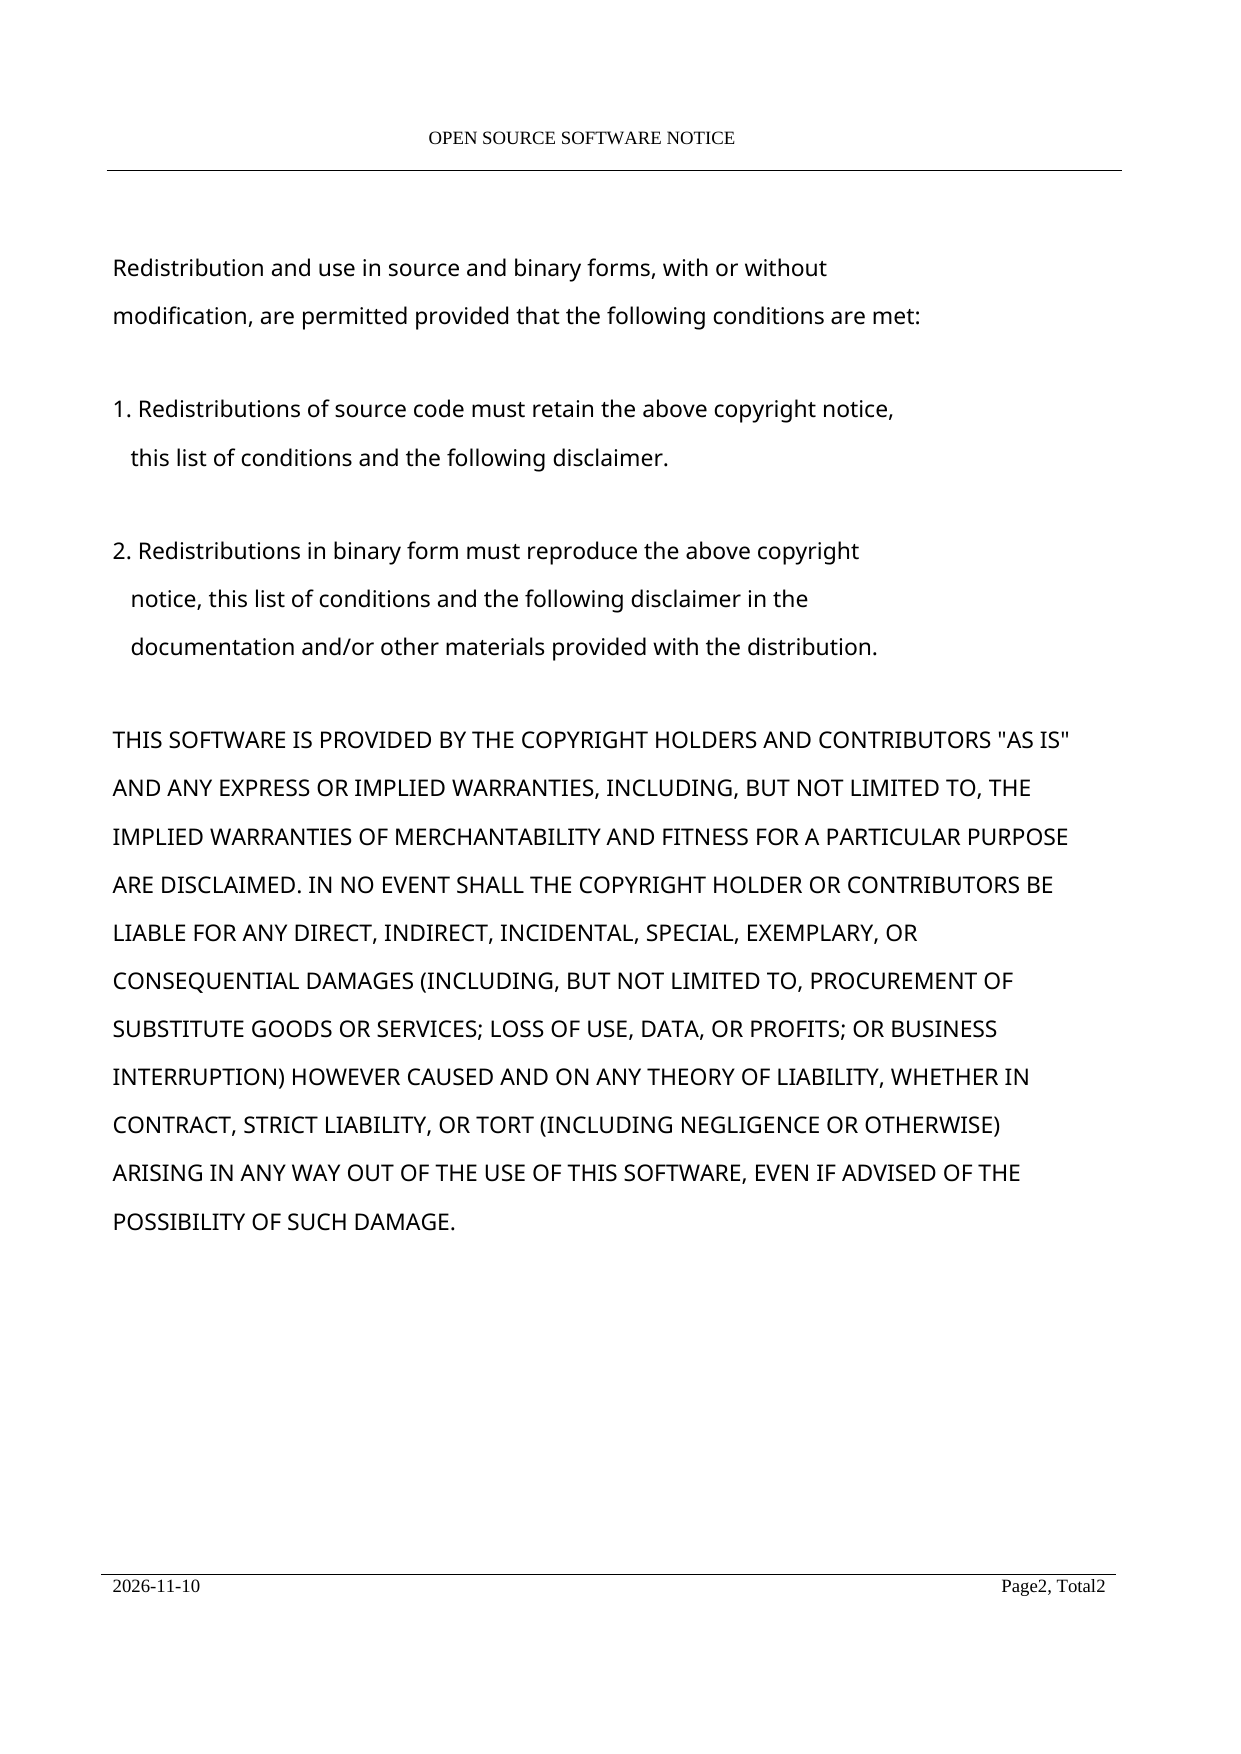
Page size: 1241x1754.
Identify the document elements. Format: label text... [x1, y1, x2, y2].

text 2. Redistributions in binary form must reproduce the above copyright [112, 534, 1128, 567]
text CONTRACT, STRICT LIABILITY, OR TORT (INCLUDING NEGLIGENCE OR OTHERWISE) [112, 1109, 1128, 1141]
text modification, are permitted provided that the following conditions are met: [112, 299, 1128, 332]
text Redistribution and use in source and binary forms, with or without [112, 251, 1128, 284]
text AND ANY EXPRESS OR IMPLIED WARRANTIES, INCLUDING, BUT NOT LIMITED TO, THE [112, 772, 1128, 804]
text documentation and/or other materials provided with the distribution. [112, 630, 1128, 663]
text POSSIBILITY OF SUCH DAMAGE. [112, 1205, 1128, 1237]
text LIABLE FOR ANY DIRECT, INDIRECT, INCIDENTAL, SPECIAL, EXEMPLARY, OR [112, 916, 1128, 949]
text ARE DISCLAIMED. IN NO EVENT SHALL THE COPYRIGHT HOLDER OR CONTRIBUTORS BE [112, 868, 1128, 901]
text this list of conditions and the following disclaimer. [112, 441, 1128, 473]
text notice, this list of conditions and the following disclaimer in the [112, 582, 1128, 615]
text 1. Redistributions of source code must retain the above copyright notice, [112, 393, 1128, 425]
text INTERRUPTION) HOWEVER CAUSED AND ON ANY THEORY OF LIABILITY, WHETHER IN [112, 1061, 1128, 1093]
text THIS SOFTWARE IS PROVIDED BY THE COPYRIGHT HOLDERS AND CONTRIBUTORS "AS IS" [112, 724, 1128, 756]
text ARISING IN ANY WAY OUT OF THE USE OF THIS SOFTWARE, EVEN IF ADVISED OF THE [112, 1157, 1128, 1189]
text SUBSTITUTE GOODS OR SERVICES; LOSS OF USE, DATA, OR PROFITS; OR BUSINESS [112, 1012, 1128, 1045]
text CONSEQUENTIAL DAMAGES (INCLUDING, BUT NOT LIMITED TO, PROCUREMENT OF [112, 964, 1128, 997]
text IMPLIED WARRANTIES OF MERCHANTABILITY AND FITNESS FOR A PARTICULAR PURPOSE [112, 820, 1128, 852]
